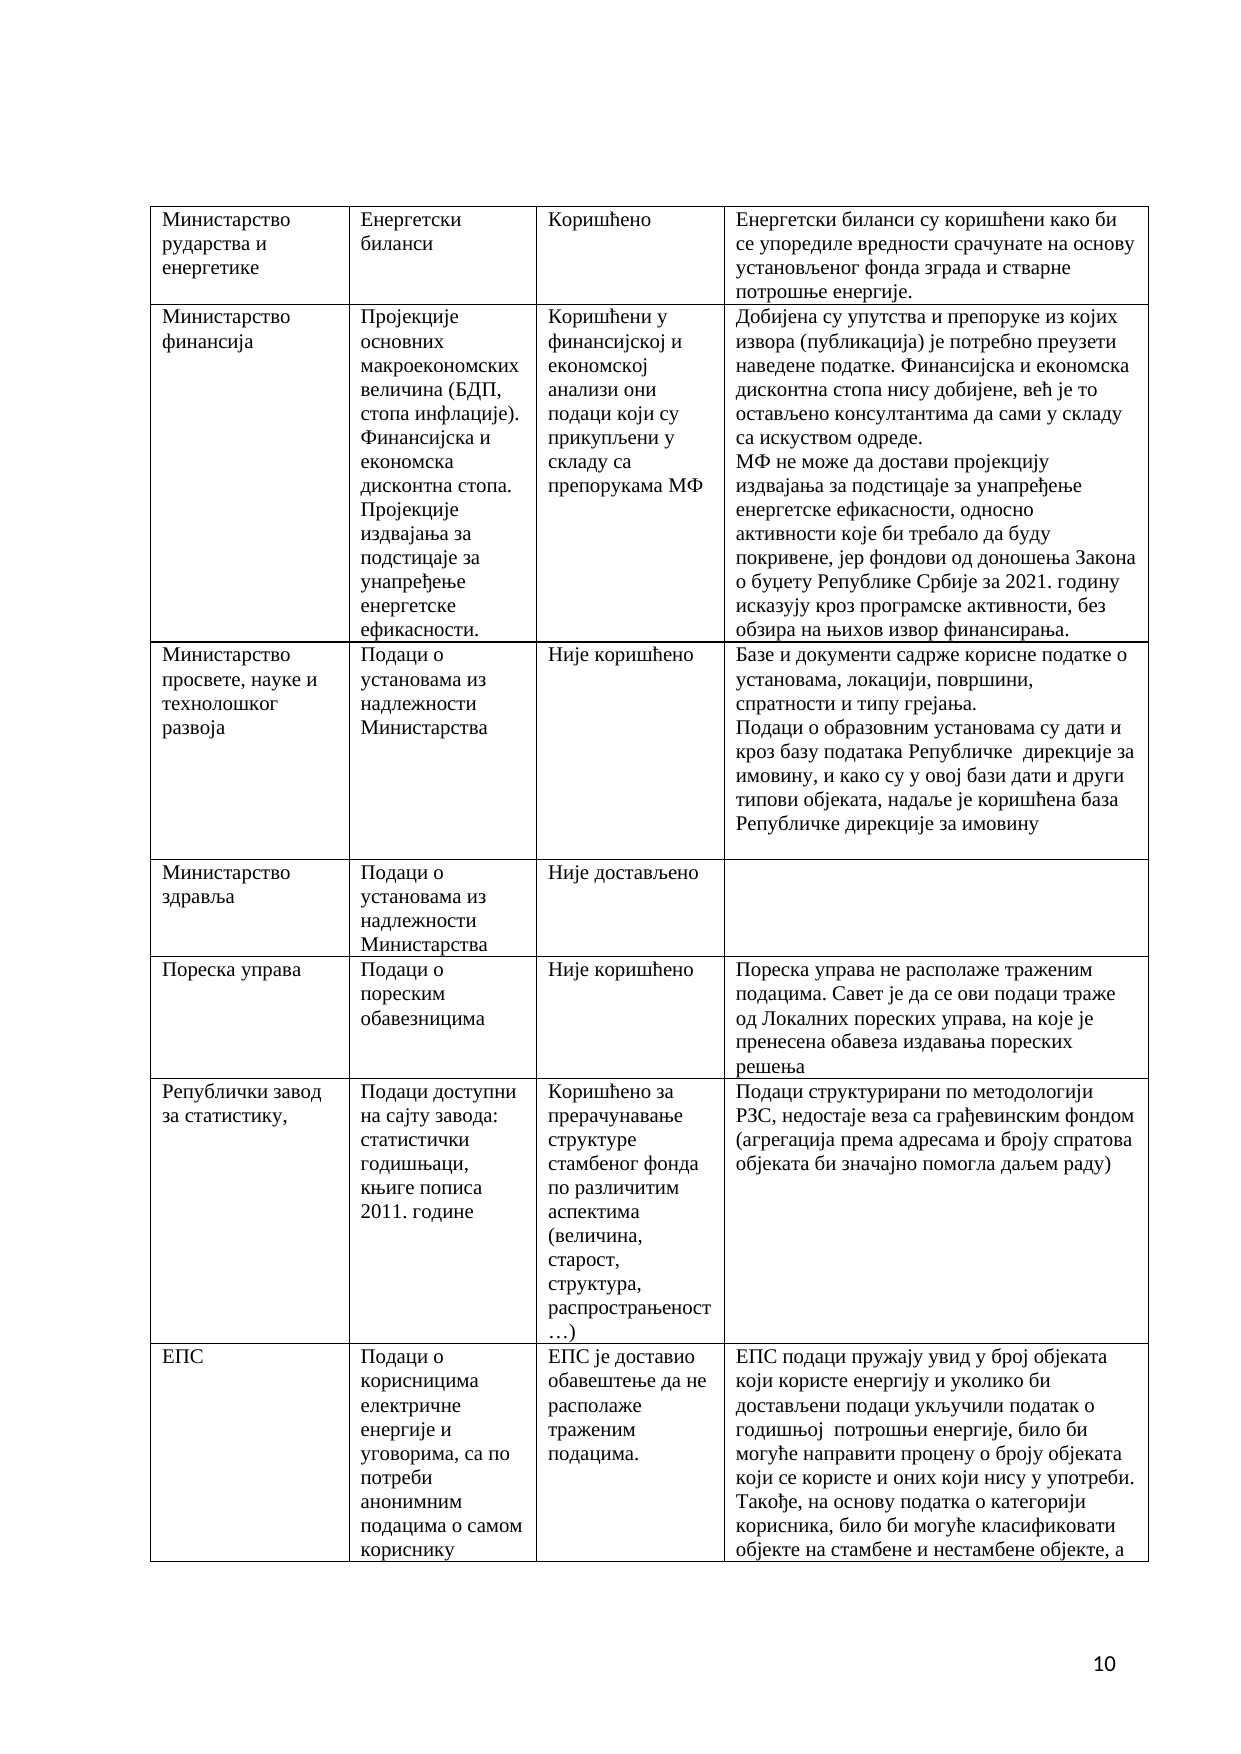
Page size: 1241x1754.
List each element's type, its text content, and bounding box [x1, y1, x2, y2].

table_cell Коришћени у финансијској и економскоj анализи они подаци који су прикупљени у складу са препорукама МФ [537, 305, 724, 641]
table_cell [151, 207, 349, 303]
table_cell Коришћено за прерачунавање структуре стамбеног фонда по различитим аспектима (величина, старост, структура, распрострањеност…) [537, 1079, 724, 1343]
table_cell ЕПС [151, 1344, 349, 1561]
table_cell Није коришћено [537, 643, 724, 859]
table_cell Подаци структурирани по методологији РЗС, недостаје веза са грађевинским фондом (агрегација према адресама и броју спратова објеката би значајно помогла даљем раду) [725, 1079, 1148, 1343]
table_cell Добијена су упутства и препоруке из којих извора (публикација) је потребно преузети наведене податке. Финансијска и економска дисконтна стопа нису добијене, већ је то остављено консултантима да сами у складу са искуством одреде. МФ не може да достави пројекцију издвајања за подстицаје за унапређење енергетске ефикасности, односно активности које би требало да буду покривене, јер фондови од доношења Закона о буџету Републике Србије за 2021. годину исказују кроз програмске активности, без обзира на њихов извор финансирања. [725, 305, 1148, 641]
table_cell Подаци о установама из надлежности Министарства [350, 643, 536, 859]
table_cell Подаци о установама из надлежности Министарства [350, 860, 536, 956]
table_cell Коришћено [537, 207, 724, 303]
table_cell Министарство финансија [151, 305, 349, 641]
table_cell Није коришћено [537, 957, 724, 1078]
table_cell Пореска управа не располаже траженим подацима. Савет је да се ови подаци траже од Локалних пореских управа, на које је пренесена обавеза издавања пореских решења [725, 957, 1148, 1078]
table_cell [725, 860, 1148, 956]
table_cell Није достављено [537, 860, 724, 956]
table_cell Министарство просвете, науке и технолошког развоја [151, 643, 349, 859]
table_cell Подаци доступни на сајту завода: статистички годишњаци, књиге пописа 2011. године [350, 1079, 536, 1343]
table_cell Министарство здравља [151, 860, 349, 956]
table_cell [725, 1344, 1148, 1561]
table_cell Енергетски биланси [350, 207, 536, 303]
table_cell Базе и документи садрже корисне податке о установама, локацији, површини, спратности и типу грејања. Подаци о образовним установама су дати и кроз базу података Републичке дирекције за имовину, и како су у овој бази дати и други типови објеката, надаље је коришћена база Републичке дирекције за имовину [725, 643, 1148, 859]
table_cell Пројекције основних макроекономских величина (БДП, стопа инфлације). Финансијска и економска дисконтна стопа. Пројекције издвајања за подстицаје за унапређење енергетске ефикасности. [350, 305, 536, 641]
table_cell Пореска управа [151, 957, 349, 1078]
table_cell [537, 1344, 724, 1561]
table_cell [350, 1344, 536, 1561]
table_cell Подаци о пореским обавезницима [350, 957, 536, 1078]
table_cell Републички завод за статистику, [151, 1079, 349, 1343]
table_cell Енергетски биланси су коришћени како би се упоредиле вредности срачунате на основу установљеног фонда зграда и стварне потрошње енергије. [725, 207, 1148, 303]
